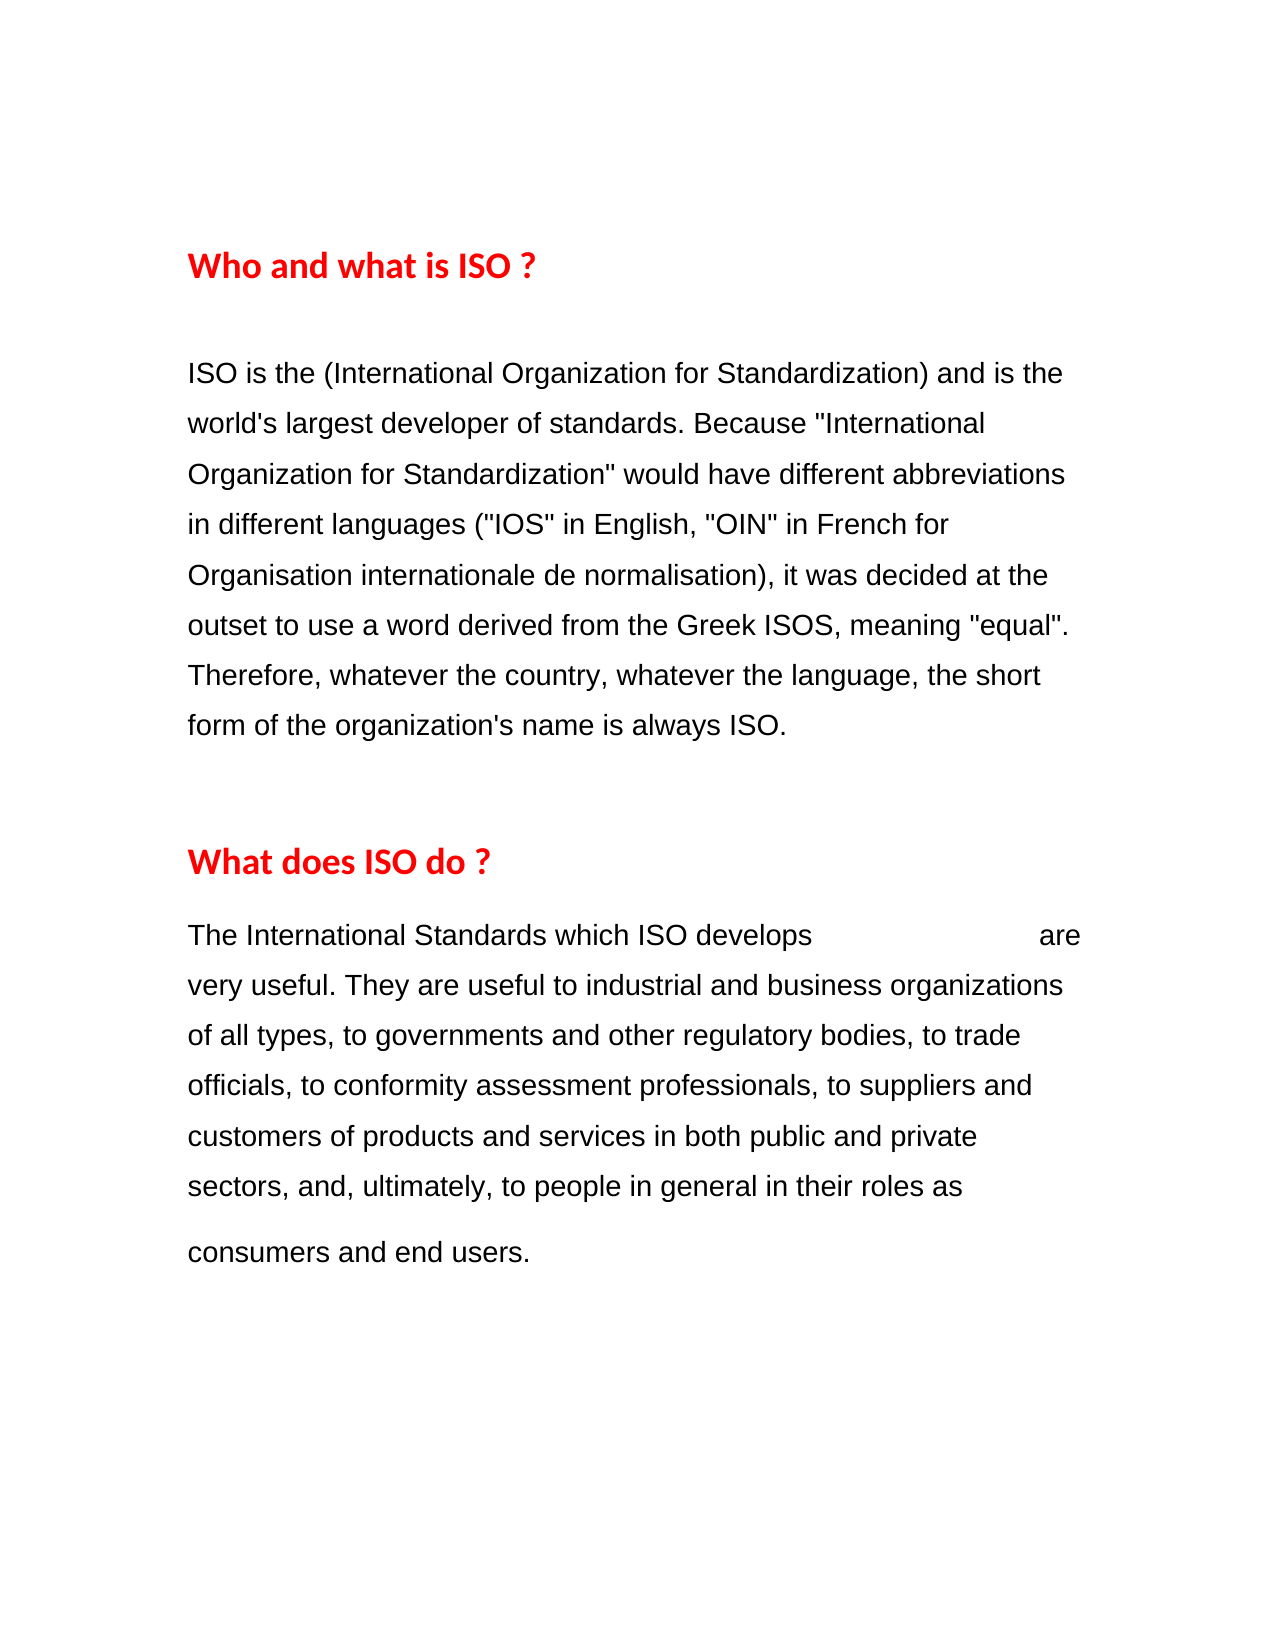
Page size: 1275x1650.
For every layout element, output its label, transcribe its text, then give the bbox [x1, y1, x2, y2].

text The International Standards which ISO develops are very useful. They are useful to industrial and business organizations of all types, to governments and other regulatory bodies, to trade officials, to conformity assessment professionals, to suppliers and customers of products and services in both public and private sectors, and, ultimately, to people in general in their roles as consumers and end users. [187, 917, 1087, 1271]
text ISO is the (International Organization for Standardization) and is the world's largest developer of standards. Because "International Organization for Standardization" would have different abbreviations in different languages ("IOS" in English, "OIN" in French for Organisation internationale de normalisation), it was decided at the outset to use a word derived from the Greek ISOS, meaning "equal". Therefore, whatever the country, whatever the language, the short form of the organization's name is always ISO. [187, 356, 1087, 742]
text What does ISO do ? [187, 838, 1087, 884]
text Who and what is ISO ? [187, 242, 1087, 287]
